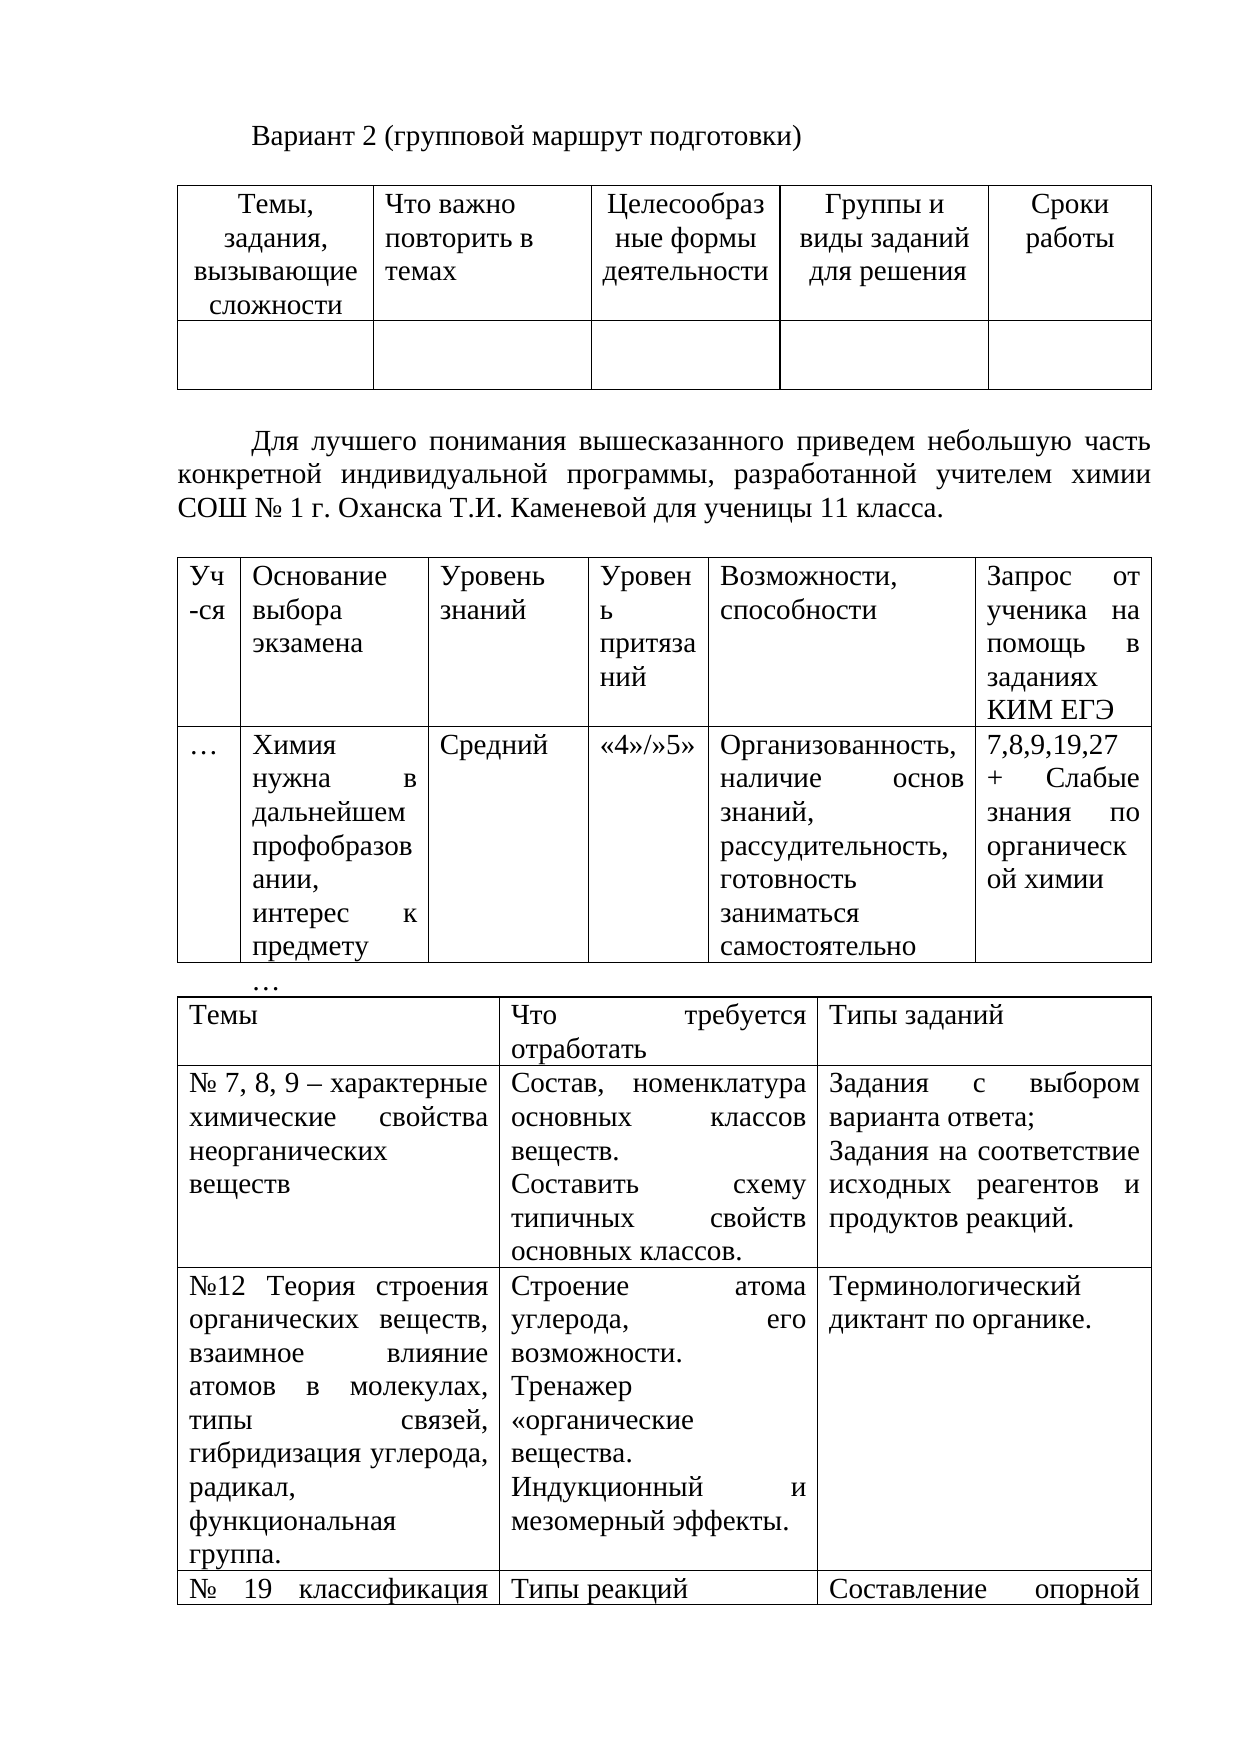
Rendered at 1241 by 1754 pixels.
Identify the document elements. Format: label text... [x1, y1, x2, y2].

table_cell Средний [429, 727, 588, 962]
table_header Запрос от ученика на помощь в заданиях КИМ ЕГЭ [976, 558, 1151, 726]
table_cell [178, 1571, 499, 1604]
table_header Типы заданий [818, 998, 1151, 1064]
table_cell [592, 321, 779, 388]
table_header Целесообразные формы деятельности [592, 186, 779, 320]
table_header Темы, задания, вызывающие сложности [178, 186, 373, 320]
table_header Возможности, способности [709, 558, 975, 726]
table_cell Задания с выбором варианта ответа; Задания на соответствие исходных реагентов и продуктов реакций. [818, 1066, 1151, 1267]
table_cell Терминологический диктант по органике. [818, 1268, 1151, 1570]
table_header Что требуется отработать [500, 998, 817, 1064]
table_cell [374, 321, 591, 388]
table_cell № 7, 8, 9 – характерные химические свойства неорганических веществ [178, 1066, 499, 1267]
table_header Уровень знаний [429, 558, 588, 726]
table_header Сроки работы [989, 186, 1151, 320]
table_cell Организованность, наличие основ знаний, рассудительность, готовность заниматься самостоятельно [709, 727, 975, 962]
table_cell «4»/»5» [589, 727, 708, 962]
table_cell Типы реакций [500, 1571, 817, 1604]
text Вариант 2 (групповой маршрут подготовки) [177, 118, 1152, 152]
table_cell [178, 321, 373, 388]
table_header Группы и виды заданий для решения [781, 186, 988, 320]
table_header Что важно повторить в темах [374, 186, 591, 320]
text … [177, 963, 1152, 996]
table_header Уровень притязаний [589, 558, 708, 726]
table_header Уч-ся [178, 558, 240, 726]
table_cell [818, 1571, 1151, 1604]
table_cell Строение атома углерода, его возможности. Тренажер «органические вещества. Индукционный и мезомерный эффекты. [500, 1268, 817, 1570]
table_cell [781, 321, 988, 388]
table_cell №12 Теория строения органических веществ, взаимное влияние атомов в молекулах, типы связей, гибридизация углерода, радикал, функциональная группа. [178, 1268, 499, 1570]
table_cell [989, 321, 1151, 388]
table_header Темы [178, 998, 499, 1064]
table_header Основание выбора экзамена [241, 558, 428, 726]
table_cell … [178, 727, 240, 962]
table_cell 7,8,9,19,27 + Слабые знания по органической химии [976, 727, 1151, 962]
text Для лучшего понимания вышесказанного приведем небольшую часть конкретной индивидуальной программы, разработанной учителем химии СОШ № 1 г. Оханска Т.И. Каменевой для ученицы 11 класса. [177, 423, 1152, 524]
table_cell Состав, номенклатура основных классов веществ. Составить схему типичных свойств основных классов. [500, 1066, 817, 1267]
table_cell Химия нужна в дальнейшем профобразовании, интерес к предмету [241, 727, 428, 962]
